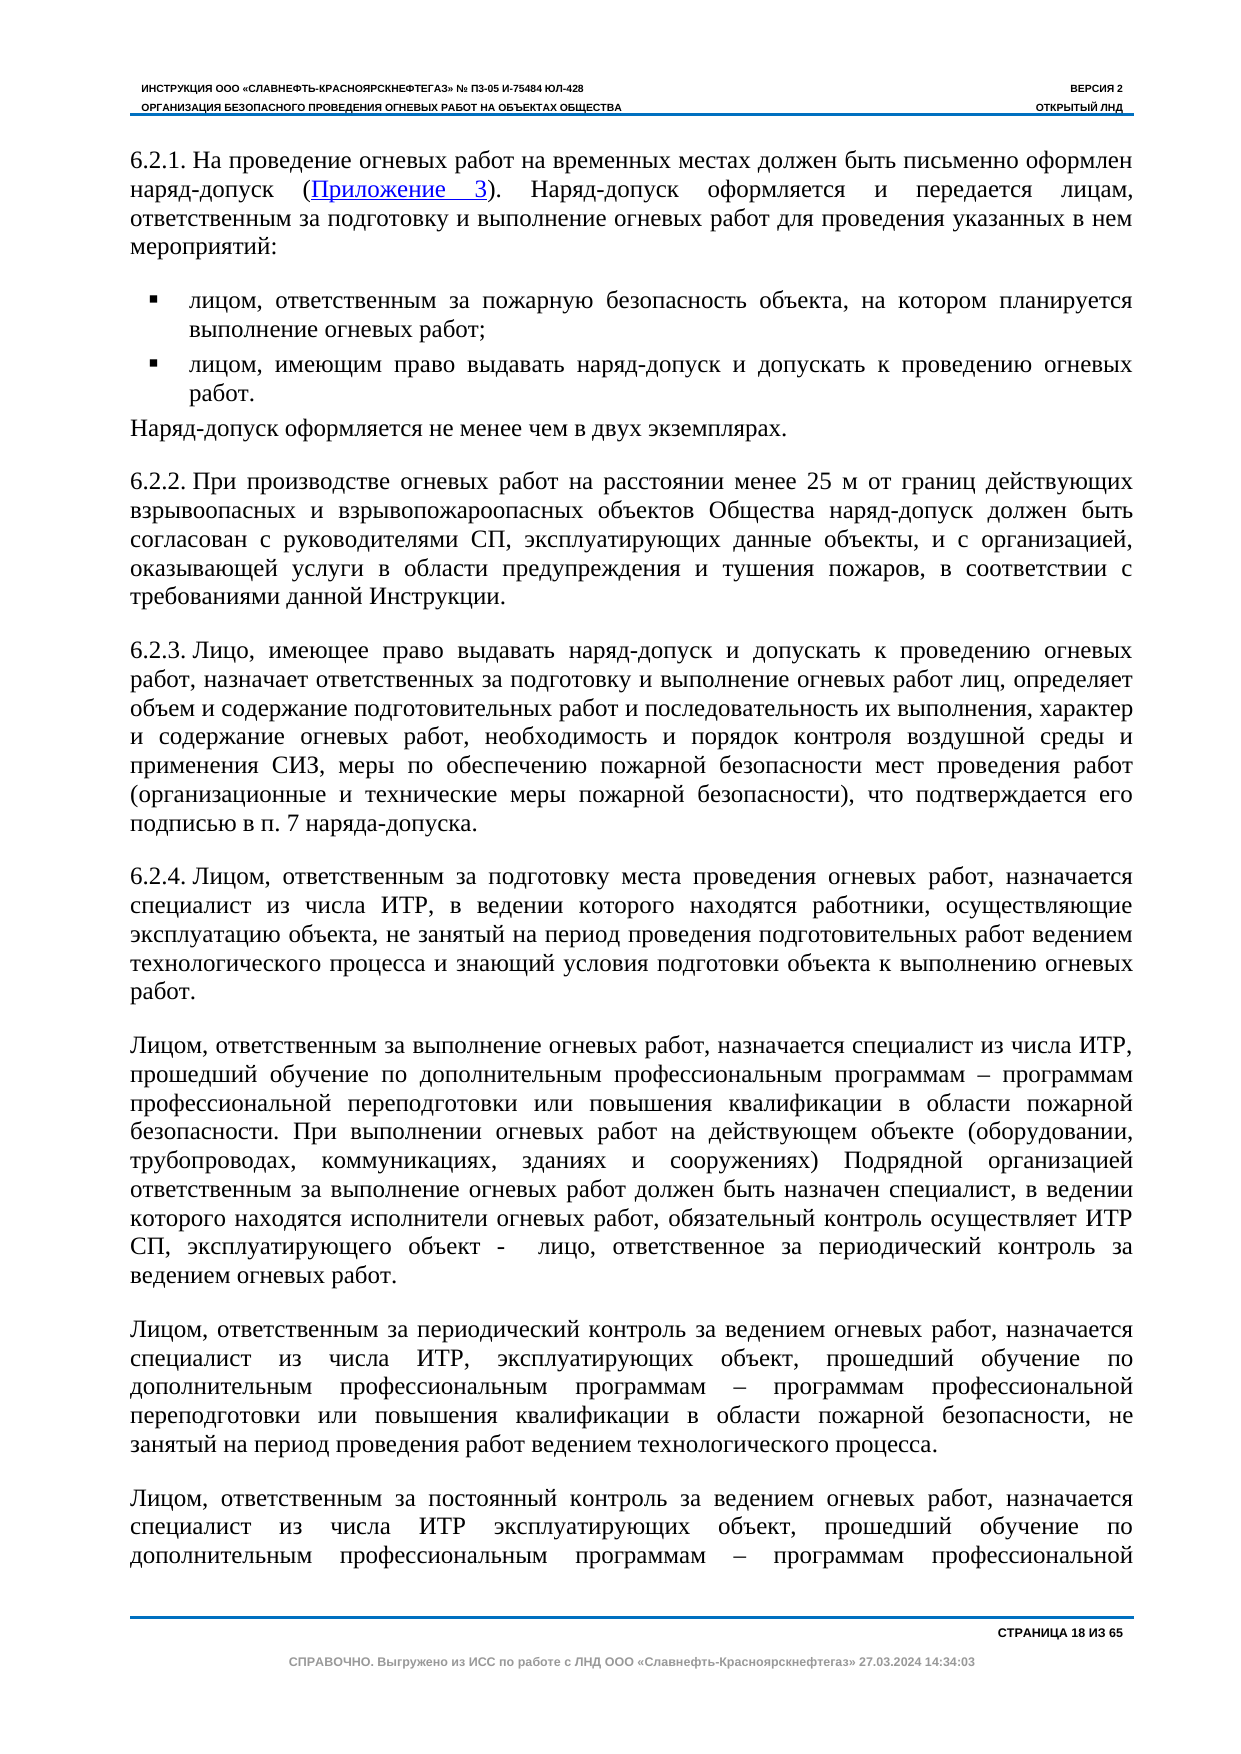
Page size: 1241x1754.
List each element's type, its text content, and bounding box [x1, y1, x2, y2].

text Лицом, ответственным за периодический контроль за ведением огневых работ, назначается специалист из числа ИТР, эксплуатирующих объект, прошедший обучение по дополнительным профессиональным программам – программам профессиональной переподготовки или повышения квалификации в области пожарной безопасности, не занятый на период проведения работ ведением технологического процесса. [130, 1314, 1134, 1458]
text Наряд-допуск оформляется не менее чем в двух экземплярах. [130, 413, 1134, 441]
list лицом, имеющим право выдавать наряд-допуск и допускать к проведению огневых работ. [148, 349, 1134, 406]
list Лицо, имеющее право выдавать наряд-допуск и допускать к проведению огневых работ, назначает ответственных за подготовку и выполнение огневых работ лиц, определяет объем и содержание подготовительных работ и последовательность их выполнения, характер и содержание огневых работ, необходимость и порядок контроля воздушной среды и применения СИЗ, меры по обеспечению пожарной безопасности мест проведения работ (организационные и технические меры пожарной безопасности), что подтверждается его подписью в п. 7 наряда-допуска. [130, 635, 1134, 836]
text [130, 1483, 1134, 1569]
list Лицом, ответственным за подготовку места проведения огневых работ, назначается специалист из числа ИТР, в ведении которого находятся работники, осуществляющие эксплуатацию объекта, не занятый на период проведения подготовительных работ ведением технологического процесса и знающий условия подготовки объекта к выполнению огневых работ. [130, 861, 1134, 1005]
text Лицом, ответственным за выполнение огневых работ, назначается специалист из числа ИТР, прошедший обучение по дополнительным профессиональным программам – программам профессиональной переподготовки или повышения квалификации в области пожарной безопасности. При выполнении огневых работ на действующем объекте (оборудовании, трубопроводах, коммуникациях, зданиях и сооружениях) Подрядной организацией ответственным за выполнение огневых работ должен быть назначен специалист, в ведении которого находятся исполнители огневых работ, обязательный контроль осуществляет ИТР СП, эксплуатирующего объект - лицо, ответственное за периодический контроль за ведением огневых работ. [130, 1030, 1134, 1289]
list На проведение огневых работ на временных местах должен быть письменно оформлен наряд-допуск (Приложение 3). Наряд-допуск оформляется и передается лицам, ответственным за подготовку и выполнение огневых работ для проведения указанных в нем мероприятий: [130, 145, 1134, 260]
list лицом, ответственным за пожарную безопасность объекта, на котором планируется выполнение огневых работ; [148, 285, 1134, 343]
list При производстве огневых работ на расстоянии менее 25 м от границ действующих взрывоопасных и взрывопожароопасных объектов Общества наряд-допуск должен быть согласован с руководителями СП, эксплуатирующих данные объекты, и с организацией, оказывающей услуги в области предупреждения и тушения пожаров, в соответствии с требованиями данной Инструкции. [130, 466, 1134, 610]
